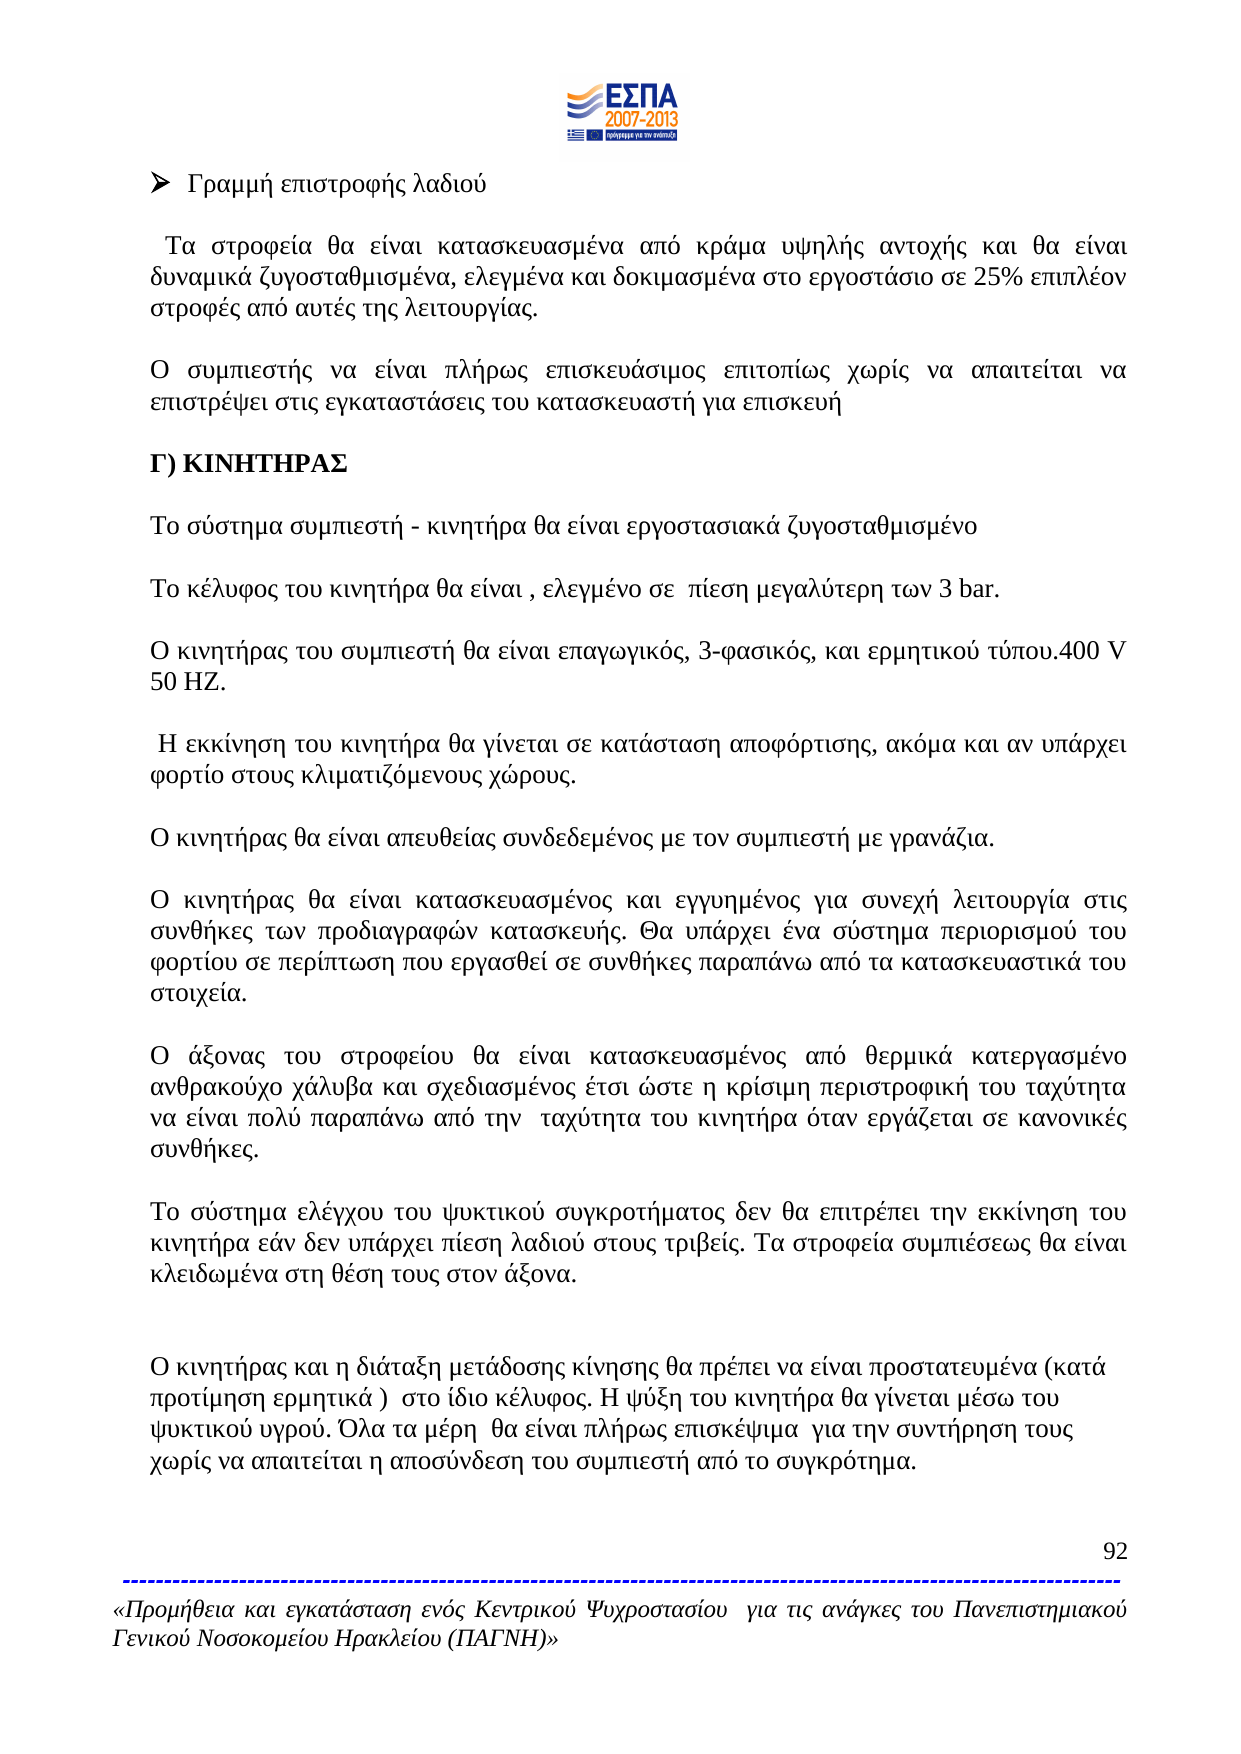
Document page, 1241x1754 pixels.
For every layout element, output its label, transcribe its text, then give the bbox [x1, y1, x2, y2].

text Ο άξονας του στροφείου θα είναι κατασκευασμένος από θερμικά κατεργασμένο ανθρακούχο χάλυβα και σχεδιασμένος έτσι ώστε η κρίσιμη περιστροφική του ταχύτητα να είναι πολύ παραπάνω από την ταχύτητα του κινητήρα όταν εργάζεται σε κανονικές συνθήκες. [150, 1039, 1128, 1163]
text Το σύστημα συμπιεστή - κινητήρα θα είναι εργοστασιακά ζυγοσταθμισμένο [150, 509, 1128, 541]
text Τα στροφεία θα είναι κατασκευασμένα από κράμα υψηλής αντοχής και θα είναι δυναμικά ζυγοσταθμισμένα, ελεγμένα και δοκιμασμένα στο εργοστάσιο σε 25% επιπλέον στροφές από αυτές της λειτουργίας. [150, 229, 1128, 322]
text Το κέλυφος του κινητήρα θα είναι , ελεγμένο σε πίεση μεγαλύτερη των 3 bar. [150, 572, 1128, 603]
text Ο κινητήρας του συμπιεστή θα είναι επαγωγικός, 3-φασικός, και ερμητικού τύπου.400 V 50 HZ. [150, 634, 1128, 696]
text Ο κινητήρας θα είναι κατασκευασμένος και εγγυημένος για συνεχή λειτουργία στις συνθήκες των προδιαγραφών κατασκευής. Θα υπάρχει ένα σύστημα περιορισμού του φορτίου σε περίπτωση που εργασθεί σε συνθήκες παραπάνω από τα κατασκευαστικά του στοιχεία. [150, 883, 1128, 1008]
list Γραμμή επιστροφής λαδιού [150, 167, 1128, 198]
text Το σύστημα ελέγχου του ψυκτικού συγκροτήματος δεν θα επιτρέπει την εκκίνηση του κινητήρα εάν δεν υπάρχει πίεση λαδιού στους τριβείς. Τα στροφεία συμπιέσεως θα είναι κλειδωμένα στη θέση τους στον άξονα. [150, 1194, 1128, 1288]
text Η εκκίνηση του κινητήρα θα γίνεται σε κατάσταση αποφόρτισης, ακόμα και αν υπάρχει φορτίο στους κλιματιζόμενους χώρους. [150, 727, 1128, 790]
text Ο κινητήρας και η διάταξη μετάδοσης κίνησης θα πρέπει να είναι προστατευμένα (κατά προτίμηση ερμητικά ) στο ίδιο κέλυφος. Η ψύξη του κινητήρα θα γίνεται μέσω του ψυκτικού υγρού. Όλα τα μέρη θα είναι πλήρως επισκέψιμα για την συντήρηση τους χωρίς να απαιτείται η αποσύνδεση του συμπιεστή από το συγκρότημα. [918, 1350, 1128, 1475]
picture [558, 73, 690, 162]
text Γ) ΚΙΝΗΤΗΡΑΣ [150, 447, 1128, 478]
text Ο συμπιεστής να είναι πλήρως επισκευάσιμος επιτοπίως χωρίς να απαιτείται να επιστρέψει στις εγκαταστάσεις του κατασκευαστή για επισκευή [150, 354, 1128, 416]
text Ο κινητήρας θα είναι απευθείας συνδεδεμένος με τον συμπιεστή με γρανάζια. [150, 821, 1128, 852]
